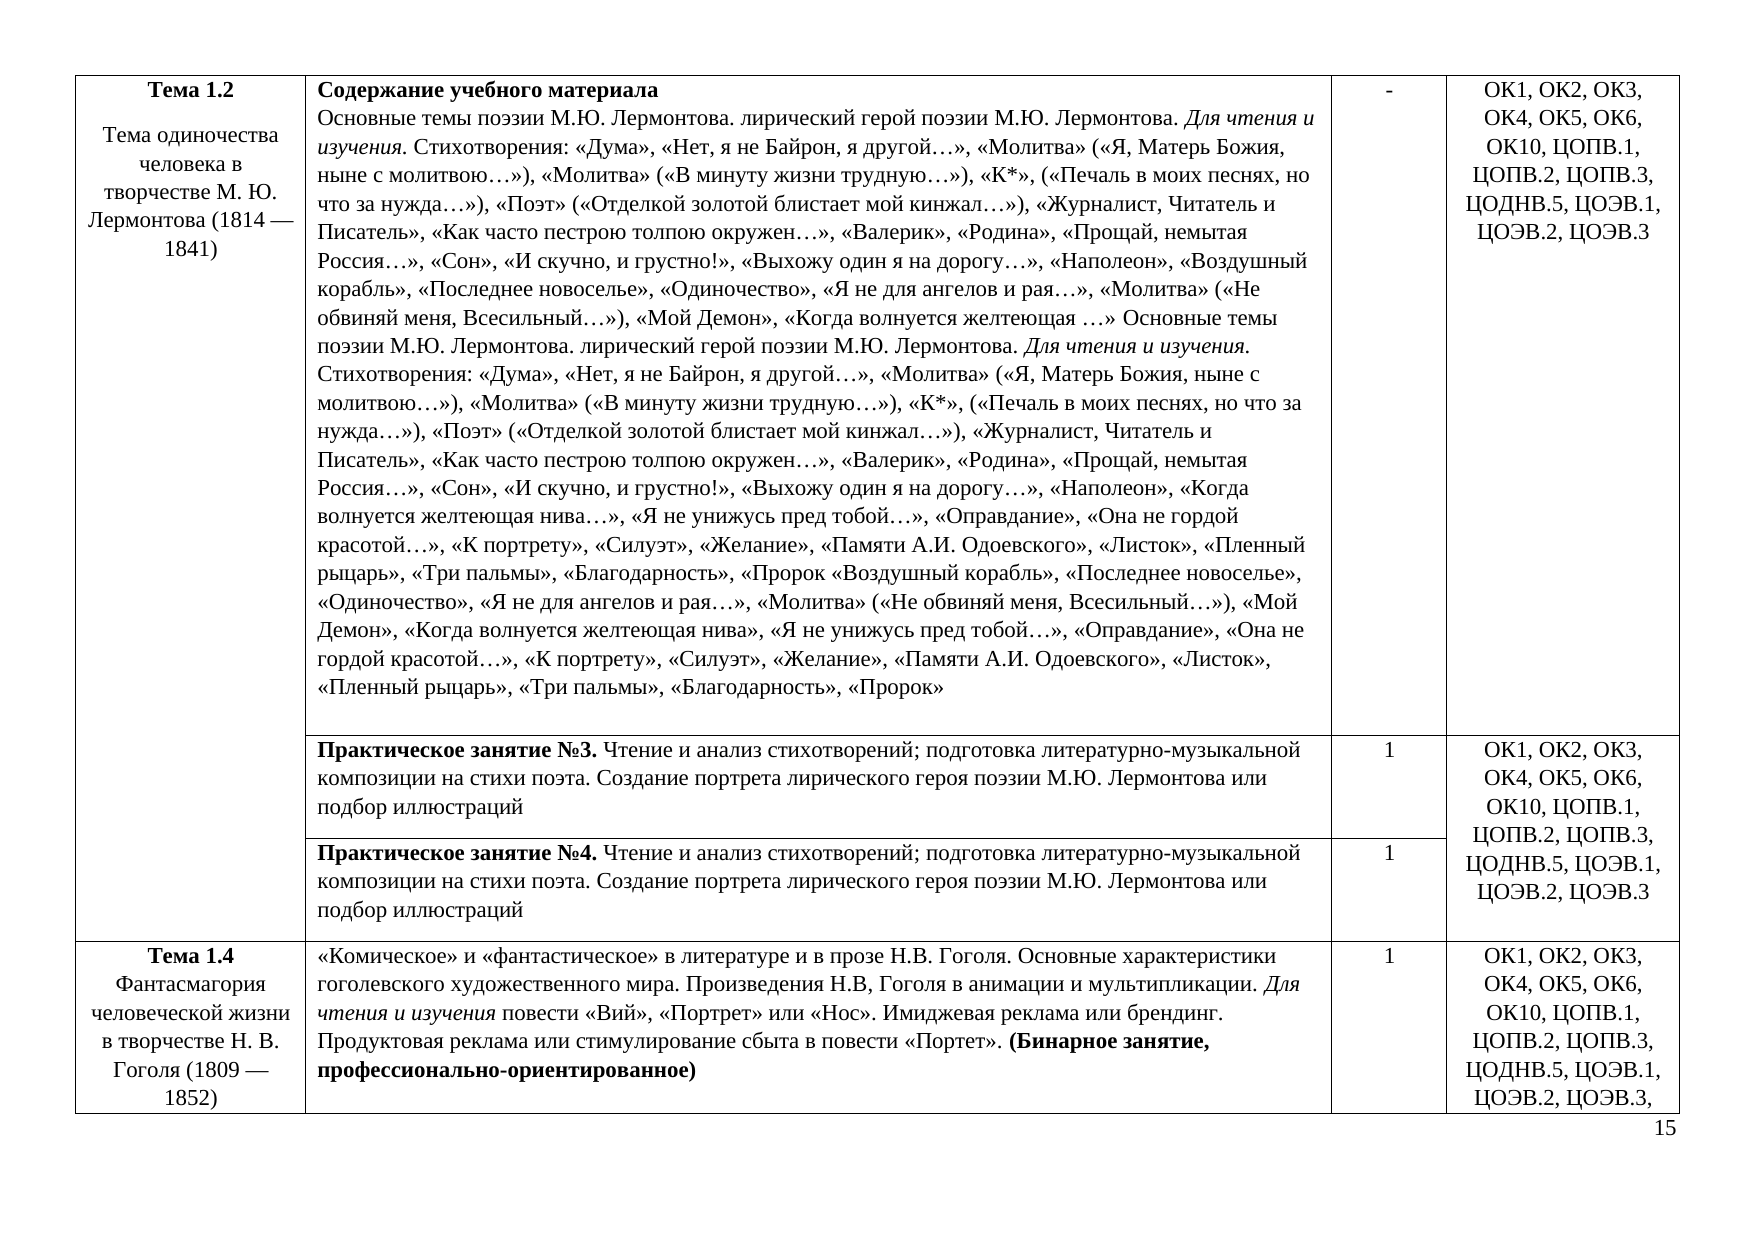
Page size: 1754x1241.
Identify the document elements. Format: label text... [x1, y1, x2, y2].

table_cell Практическое занятие №4. Чтение и анализ стихотворений; подготовка литературно-музыкальной композиции на стихи поэта. Создание портрета лирического героя поэзии М.Ю. Лермонтова или подбор иллюстраций [306, 839, 1331, 941]
table_cell Тема 1.2 Тема одиночества человека в творчестве М. Ю. Лермонтова (1814 — 1841) [76, 76, 305, 941]
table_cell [306, 942, 1331, 1113]
table_cell Тема 1.4 Фантасмагория человеческой жизни в творчестве Н. В. Гоголя (1809 — 1852) [76, 942, 305, 1113]
table_cell 1 [1332, 839, 1446, 941]
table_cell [1447, 942, 1679, 1113]
table_cell Содержание учебного материала Основные темы поэзии М.Ю. Лермонтова. лирический герой поэзии М.Ю. Лермонтова. Для чтения и изучения. Стихотворения: «Дума», «Нет, я не Байрон, я другой…», «Молитва» («Я, Матерь Божия, ныне с молитвою…»), «Молитва» («В минуту жизни трудную…»), «К*», («Печаль в моих песнях, но что за нужда…»), «Поэт» («Отделкой золотой блистает мой кинжал…»), «Журналист, Читатель и Писатель», «Как часто пестрою толпою окружен…», «Валерик», «Родина», «Прощай, немытая Россия…», «Сон», «И скучно, и грустно!», «Выхожу один я на дорогу…», «Наполеон», «Воздушный корабль», «Последнее новоселье», «Одиночество», «Я не для ангелов и рая…», «Молитва» («Не обвиняй меня, Всесильный…»), «Мой Демон», «Когда волнуется желтеющая …» Основные темы поэзии М.Ю. Лермонтова. лирический герой поэзии М.Ю. Лермонтова. Для чтения и изучения. Стихотворения: «Дума», «Нет, я не Байрон, я другой…», «Молитва» («Я, Матерь Божия, ныне с молитвою…»), «Молитва» («В минуту жизни трудную…»), «К*», («Печаль в моих песнях, но что за нужда…»), «Поэт» («Отделкой золотой блистает мой кинжал…»), «Журналист, Читатель и Писатель», «Как часто пестрою толпою окружен…», «Валерик», «Родина», «Прощай, немытая Россия…», «Сон», «И скучно, и грустно!», «Выхожу один я на дорогу…», «Наполеон», «Когда волнуется желтеющая нива…», «Я не унижусь пред тобой…», «Оправдание», «Она не гордой красотой…», «К портрету», «Силуэт», «Желание», «Памяти А.И. Одоевского», «Листок», «Пленный рыцарь», «Три пальмы», «Благодарность», «Пророк «Воздушный корабль», «Последнее новоселье», «Одиночество», «Я не для ангелов и рая…», «Молитва» («Не обвиняй меня, Всесильный…»), «Мой Демон», «Когда волнуется желтеющая нива», «Я не унижусь пред тобой…», «Оправдание», «Она не гордой красотой…», «К портрету», «Силуэт», «Желание», «Памяти А.И. Одоевского», «Листок», «Пленный рыцарь», «Три пальмы», «Благодарность», «Пророк» [306, 76, 1331, 735]
table_cell ОК1, ОК2, ОК3, ОК4, ОК5, ОК6, ОК10, ЦОПВ.1, ЦОПВ.2, ЦОПВ.3, ЦОДНВ.5, ЦОЭВ.1, ЦОЭВ.2, ЦОЭВ.3 [1447, 76, 1679, 735]
table_cell ОК1, ОК2, ОК3, ОК4, ОК5, ОК6, ОК10, ЦОПВ.1, ЦОПВ.2, ЦОПВ.3, ЦОДНВ.5, ЦОЭВ.1, ЦОЭВ.2, ЦОЭВ.3 [1447, 736, 1679, 941]
table_cell 1 [1332, 942, 1446, 1113]
table_cell 1 [1332, 736, 1446, 838]
table_cell - [1332, 76, 1446, 735]
table_cell Практическое занятие №3. Чтение и анализ стихотворений; подготовка литературно-музыкальной композиции на стихи поэта. Создание портрета лирического героя поэзии М.Ю. Лермонтова или подбор иллюстраций [306, 736, 1331, 838]
